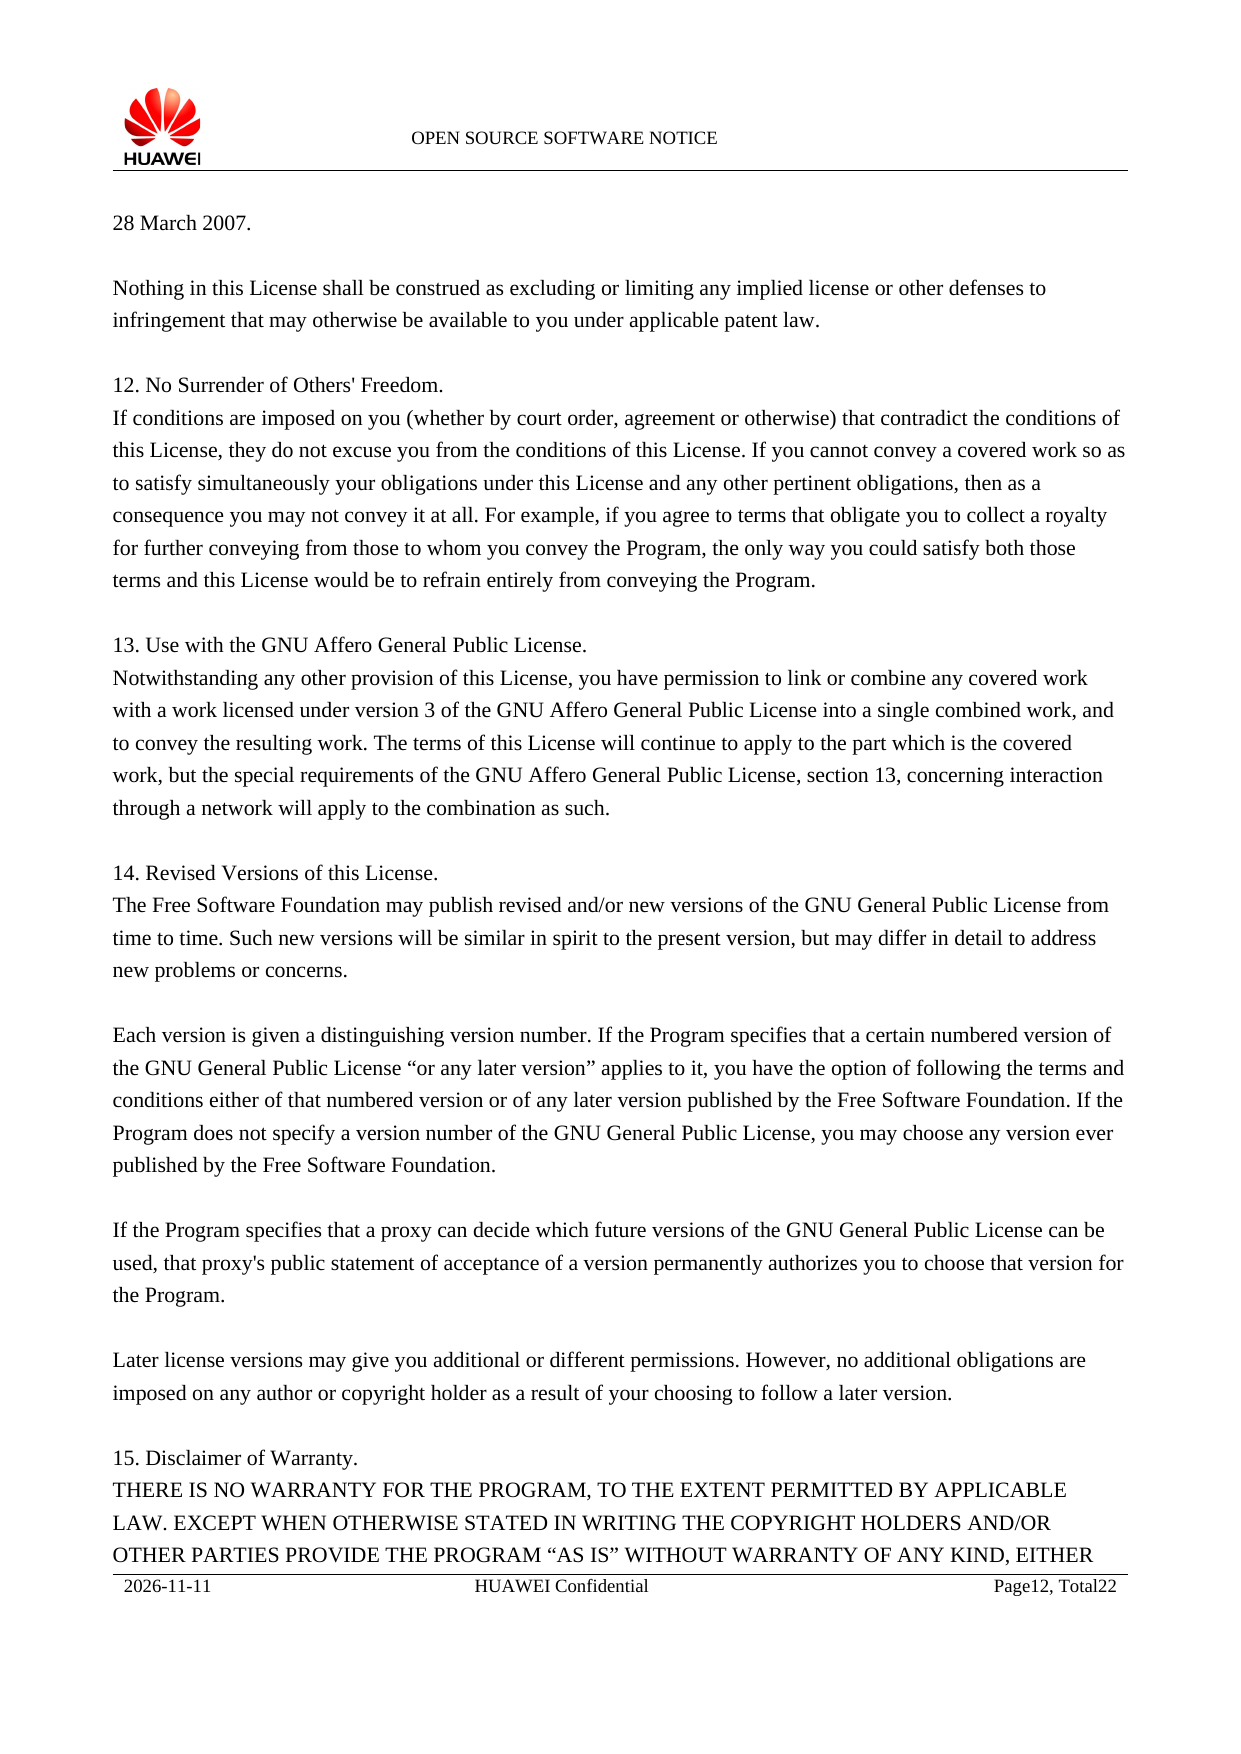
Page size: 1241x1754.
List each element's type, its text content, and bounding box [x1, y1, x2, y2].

picture [124, 88, 201, 165]
